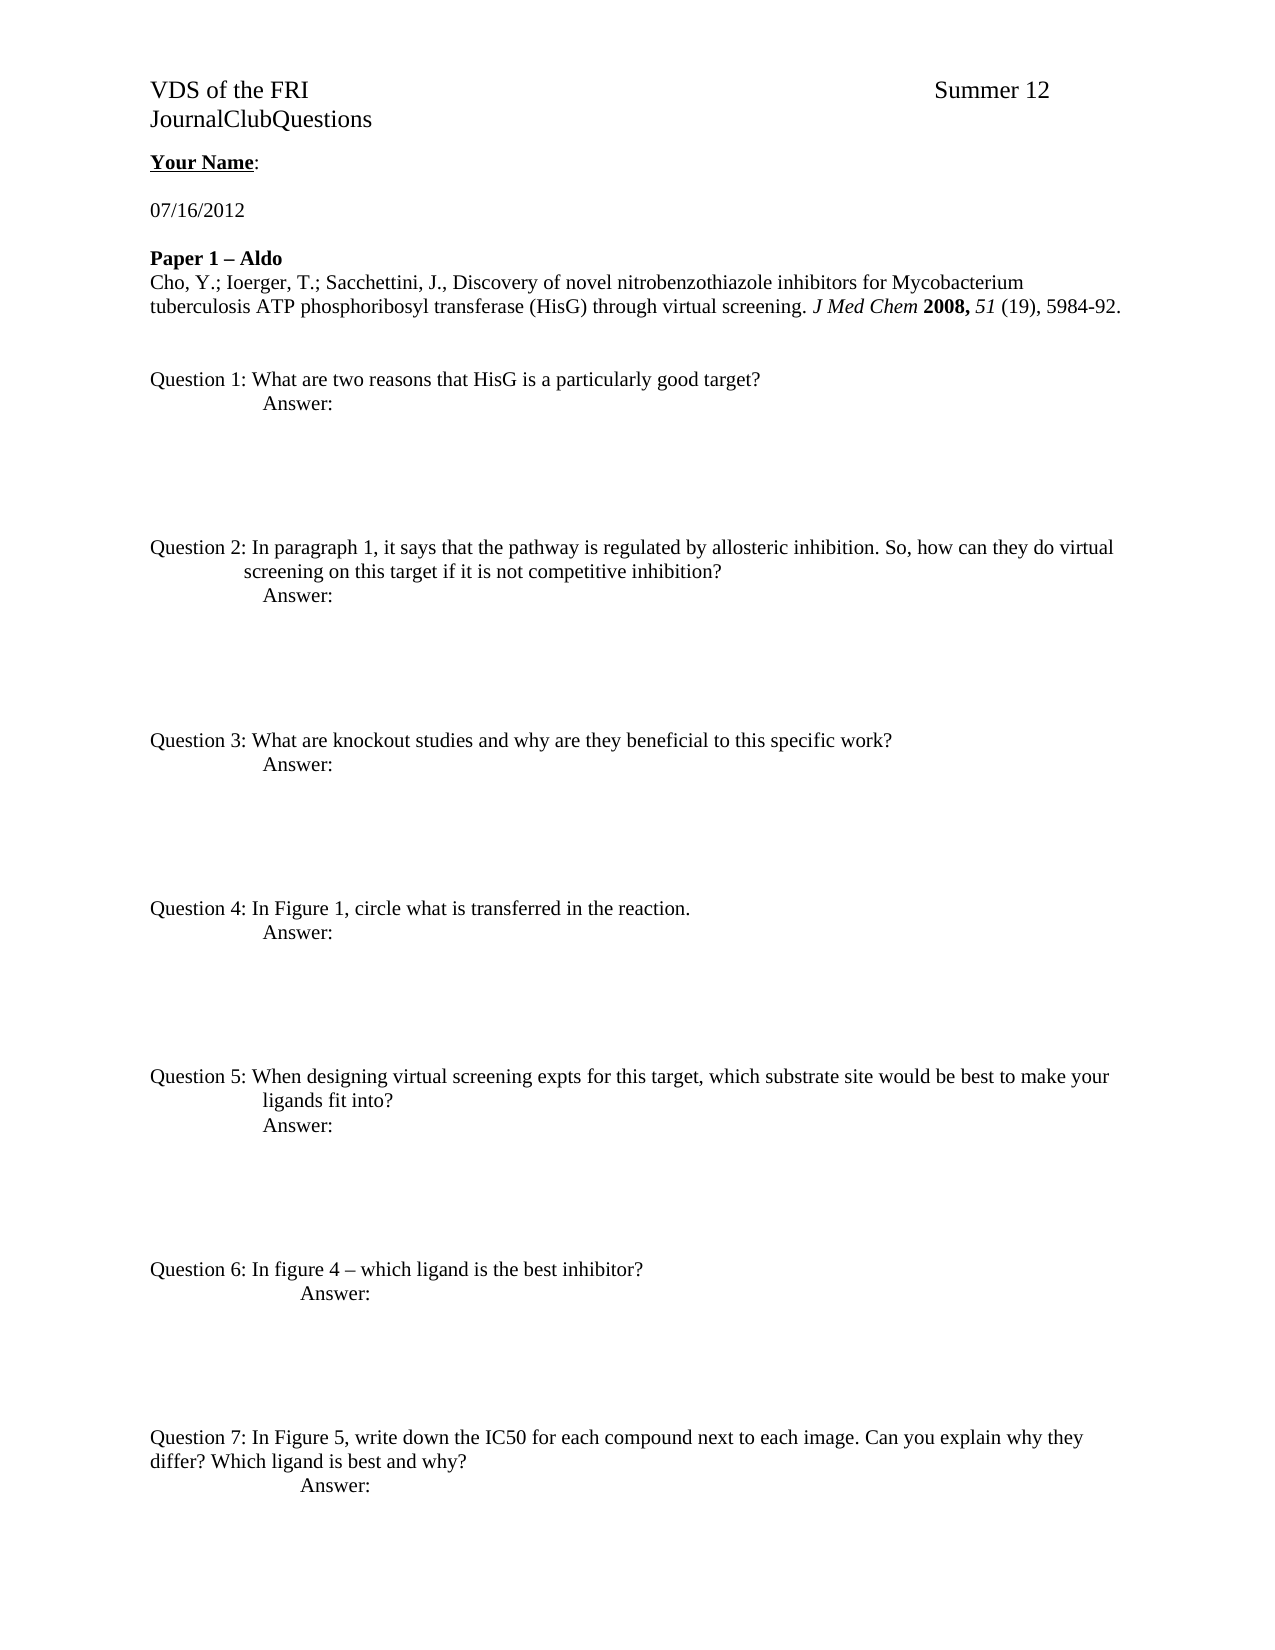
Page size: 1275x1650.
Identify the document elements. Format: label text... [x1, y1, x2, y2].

text Question 5: When designing virtual screening expts for this target, which substrate site would be best to make your ligands fit into? [150, 1064, 1125, 1112]
text Cho, Y.; Ioerger, T.; Sacchettini, J., Discovery of novel nitrobenzothiazole inhibitors for Mycobacterium tuberculosis ATP phosphoribosyl transferase (HisG) through virtual screening. J Med Chem 2008, 51 (19), 5984-92. [150, 270, 1125, 318]
text Answer: [187, 920, 1125, 944]
text Question 2: In paragraph 1, it says that the pathway is regulated by allosteric inhibition. So, how can they do virtual screening on this target if it is not competitive inhibition? [150, 535, 1125, 583]
text Answer: [150, 391, 1125, 415]
text Answer: [150, 1112, 1125, 1137]
text Answer: [262, 583, 1125, 607]
text Your Name: [150, 150, 1125, 174]
text Question 4: In Figure 1, circle what is transferred in the reaction. [150, 896, 1125, 920]
text Question 7: In Figure 5, write down the IC50 for each compound next to each image. Can you explain why they differ? Which ligand is best and why? [150, 1425, 1125, 1473]
text Question 3: What are knockout studies and why are they beneficial to this specific work? [150, 727, 1125, 752]
text Answer: [225, 752, 1125, 776]
text Answer: [225, 1473, 1125, 1497]
text Paper 1 – Aldo [150, 246, 1125, 270]
text Question 1: What are two reasons that HisG is a particularly good target? [150, 367, 1125, 391]
text Answer: [225, 1281, 1125, 1305]
text Question 6: In figure 4 – which ligand is the best inhibitor? [150, 1257, 1125, 1281]
text 07/16/2012 [150, 198, 1125, 222]
